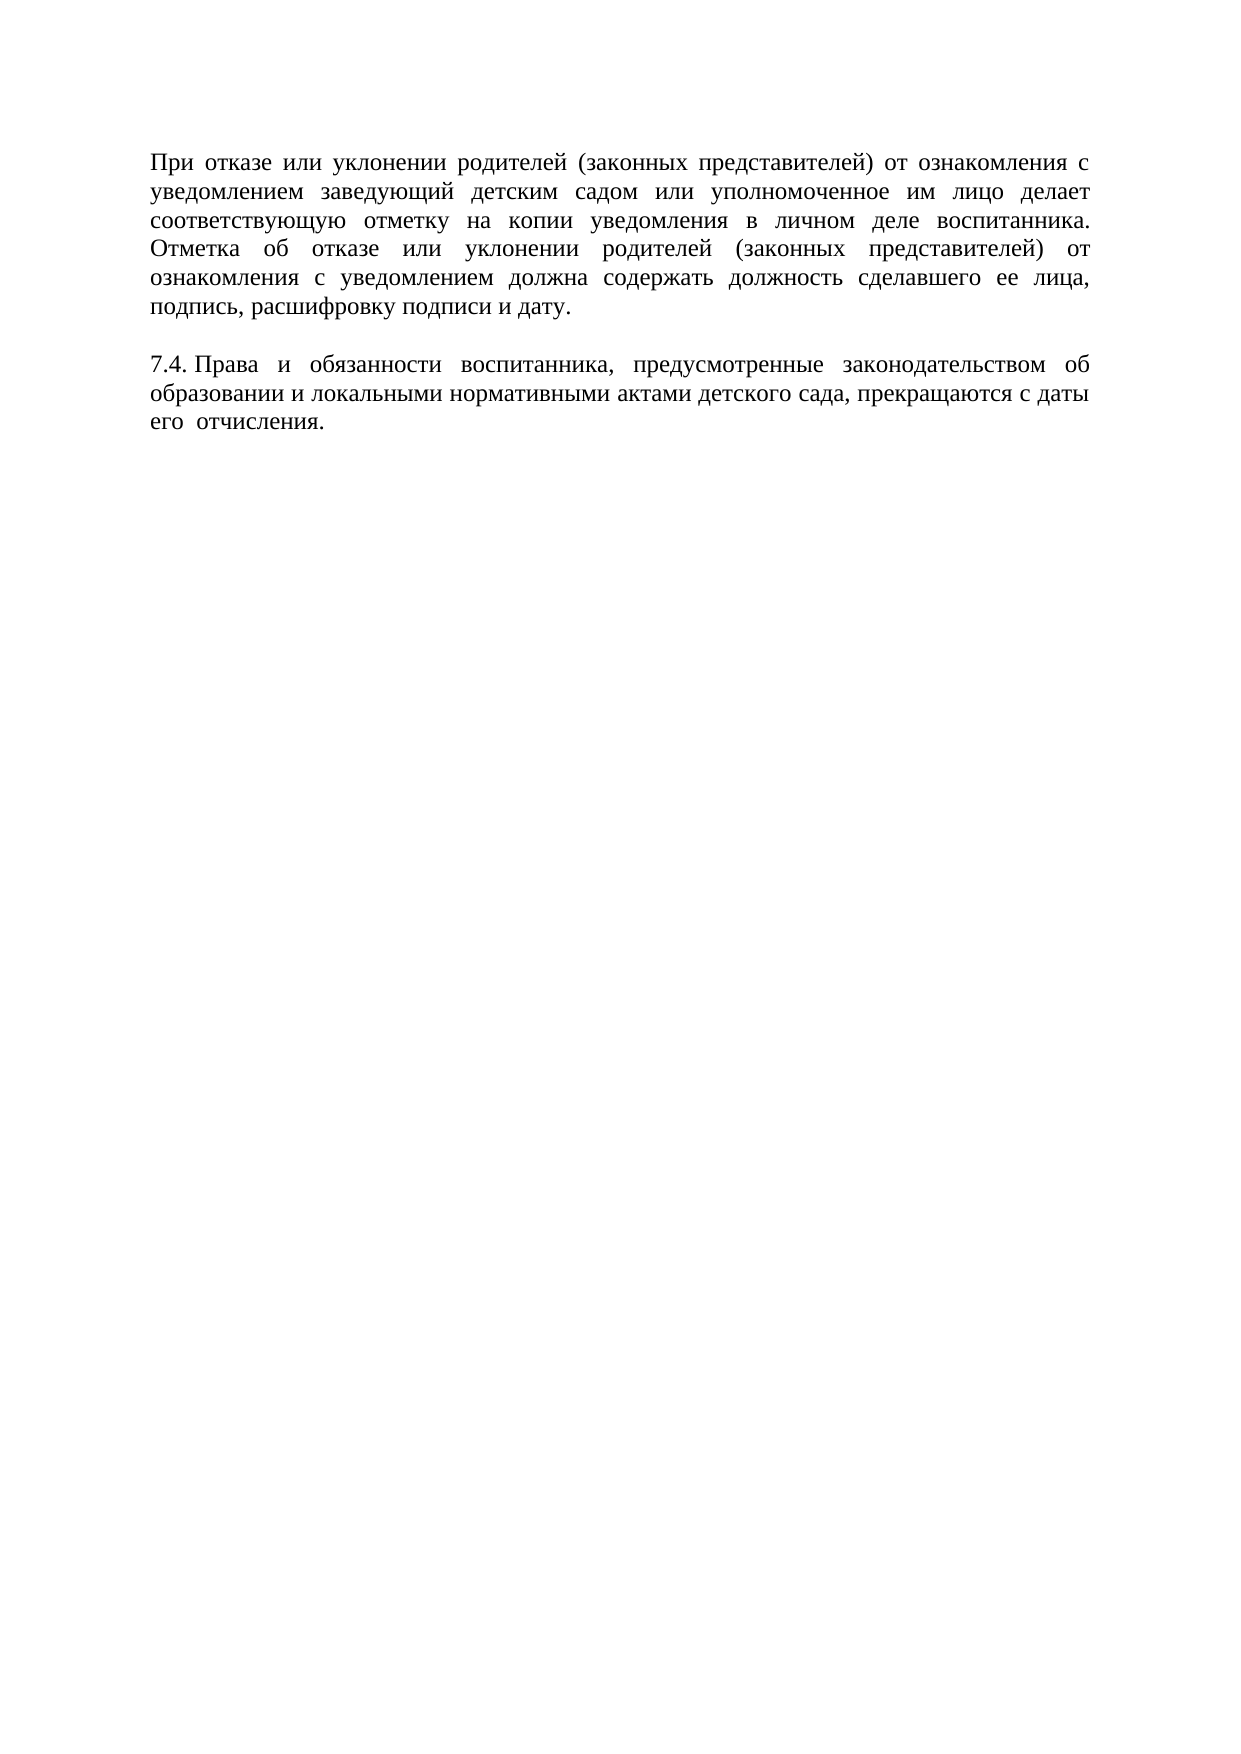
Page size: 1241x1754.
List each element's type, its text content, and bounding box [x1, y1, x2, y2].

list Права и обязанности воспитанника, предусмотренные законодательством об образовании и локальными нормативными актами детского сада, прекращаются с даты его отчисления. [150, 349, 1090, 435]
text При отказе или уклонении родителей (законных представителей) от ознакомления с уведомлением заведующий детским садом или уполномоченное им лицо делает соответствующую отметку на копии уведомления в личном деле воспитанника. Отметка об отказе или уклонении родителей (законных представителей) от ознакомления с уведомлением должна содержать должность сделавшего ее лица, подпись, расшифровку подписи и дату. [150, 147, 1090, 320]
